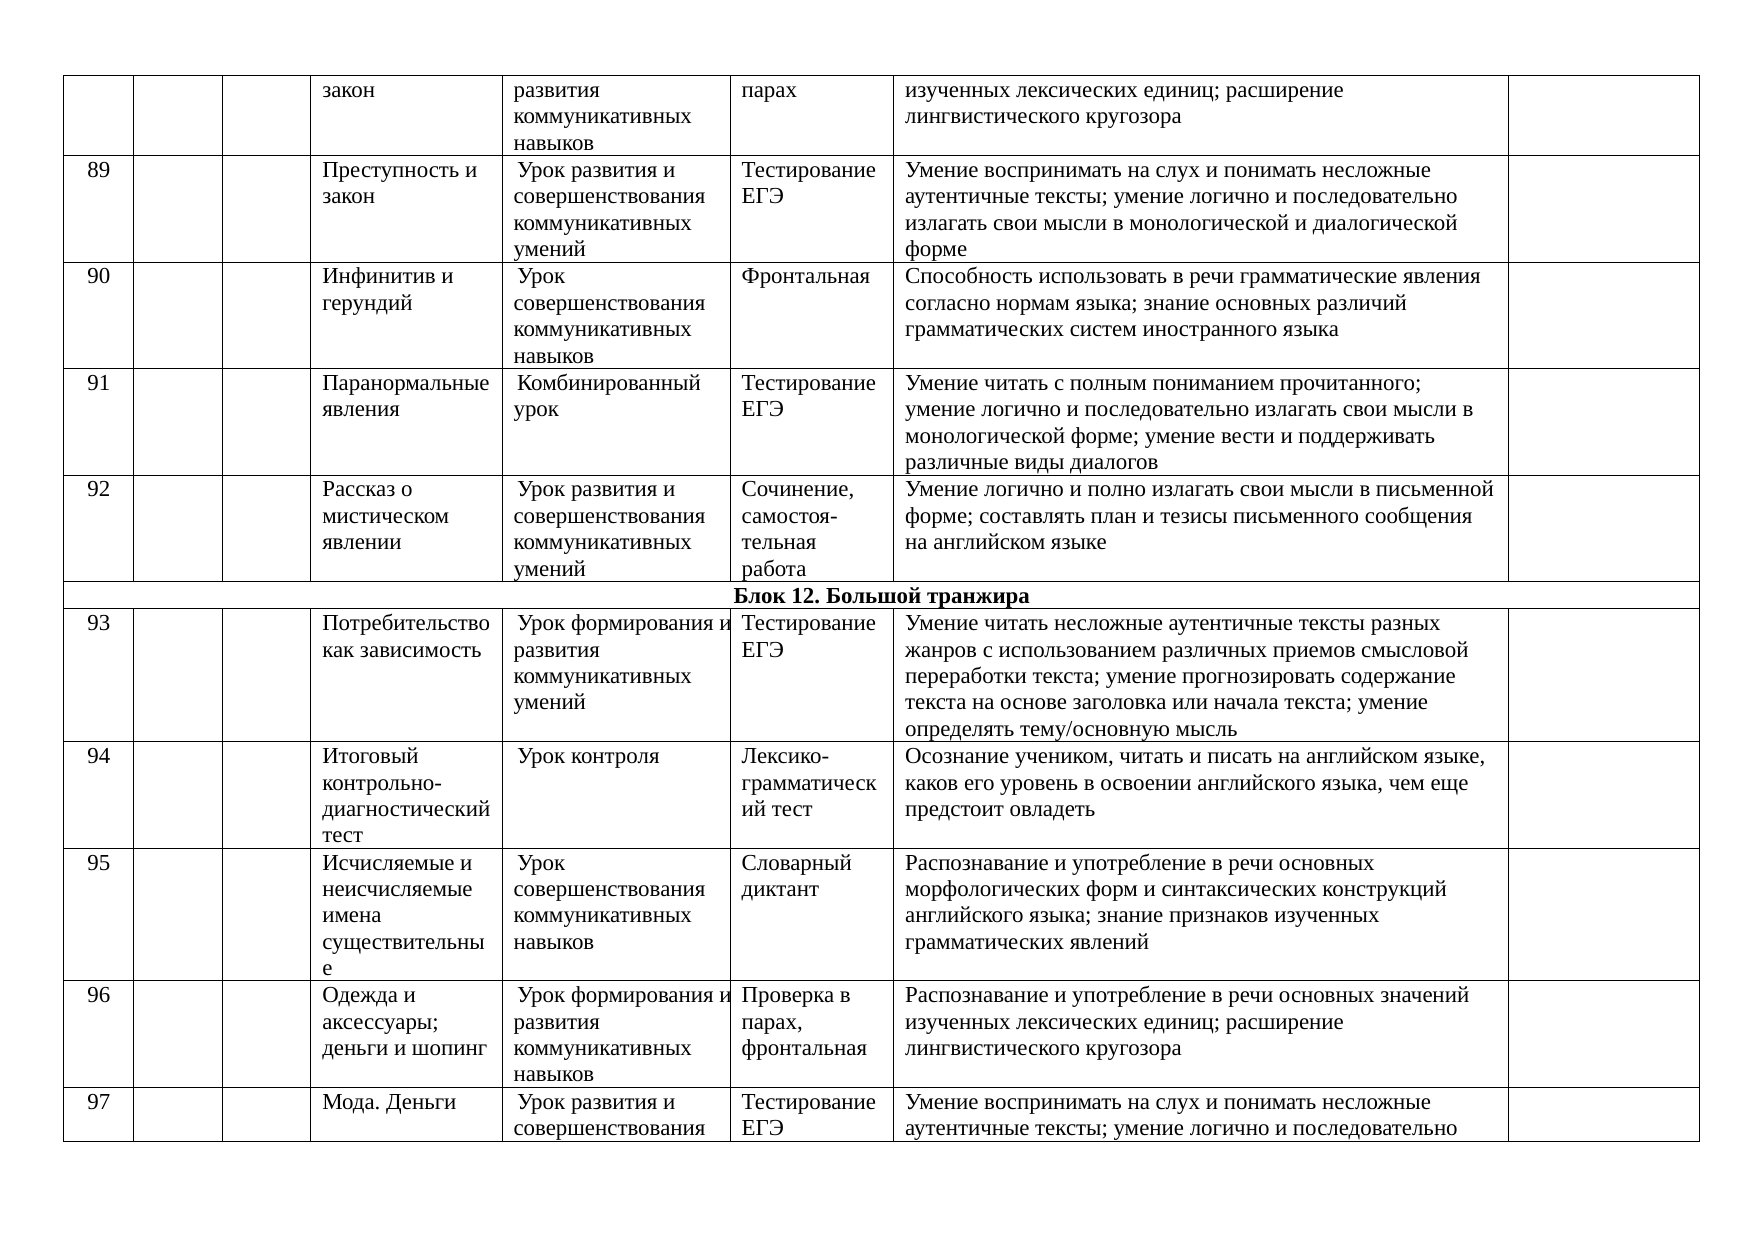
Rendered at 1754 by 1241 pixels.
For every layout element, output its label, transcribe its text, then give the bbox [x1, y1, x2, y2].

table_cell Проверка в парах, фронтальная [731, 981, 893, 1087]
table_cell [503, 1088, 730, 1141]
table_cell Тестирование ЕГЭ [731, 369, 893, 474]
table_cell 97 [64, 1088, 133, 1141]
table_cell [1509, 369, 1699, 474]
table_cell [1509, 742, 1699, 848]
table_cell Урок развития и совершенствования коммуникативных умений [503, 156, 730, 262]
table_cell [223, 609, 310, 741]
table_cell Умение читать с полным пониманием прочитанного; умение логично и последовательно излагать свои мысли в монологической форме; умение вести и поддерживать различные виды диалогов [894, 369, 1508, 474]
table_cell Способность использовать в речи грамматические явления согласно нормам языка; знание основных различий грамматических систем иностранного языка [894, 263, 1508, 368]
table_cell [894, 1088, 1508, 1141]
table_cell Урок формирования и развития коммуникативных умений [503, 609, 730, 741]
table_cell [134, 156, 222, 262]
table_cell [223, 76, 310, 155]
table_cell Распознавание и употребление в речи основных значений изученных лексических единиц; расширение лингвистического кругозора [894, 981, 1508, 1087]
table_cell Тестирование ЕГЭ [731, 1088, 893, 1141]
table_cell [134, 263, 222, 368]
table_cell 89 [64, 156, 133, 262]
table_cell Урок совершенствования коммуникативных навыков [503, 849, 730, 980]
table_cell [223, 1088, 310, 1141]
table_cell [134, 76, 222, 155]
table_cell Тестирование ЕГЭ [731, 609, 893, 741]
table_cell Одежда и аксессуары; деньги и шопинг [311, 981, 502, 1087]
table_cell Исчисляемые и неисчисляемые имена существительные [311, 849, 502, 980]
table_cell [311, 76, 502, 155]
table_cell [1509, 156, 1699, 262]
table_cell [223, 981, 310, 1087]
table_cell Потребительство как зависимость [311, 609, 502, 741]
table_cell [134, 476, 222, 581]
table_cell [1509, 263, 1699, 368]
table_cell Урок формирования и развития коммуникативных навыков [503, 981, 730, 1087]
table_cell Распознавание и употребление в речи основных морфологических форм и синтаксических конструкций английского языка; знание признаков изученных грамматических явлений [894, 849, 1508, 980]
table_cell 94 [64, 742, 133, 848]
table_cell [223, 369, 310, 474]
table_cell [223, 476, 310, 581]
table_cell [1509, 1088, 1699, 1141]
table_cell Преступность и закон [311, 156, 502, 262]
table_cell 93 [64, 609, 133, 741]
table_cell Рассказ о мистическом явлении [311, 476, 502, 581]
table_cell Умение читать несложные аутентичные тексты разных жанров с использованием различных приемов смысловой переработки текста; умение прогнозировать содержание текста на основе заголовка или начала текста; умение определять тему/основную мысль [894, 609, 1508, 741]
table_cell Урок развития и совершенствования коммуникативных умений [503, 476, 730, 581]
table_cell Тестирование ЕГЭ [731, 156, 893, 262]
table_cell [134, 742, 222, 848]
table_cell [894, 76, 1508, 155]
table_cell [503, 76, 730, 155]
table_cell [223, 849, 310, 980]
table_cell 95 [64, 849, 133, 980]
table_cell Комбинированный урок [503, 369, 730, 474]
table_cell Проверка в парах [731, 76, 893, 155]
table_cell Блок 12. Большой транжира [64, 582, 1699, 608]
table_cell [134, 369, 222, 474]
table_cell [134, 849, 222, 980]
table_cell [223, 263, 310, 368]
table_cell [1509, 76, 1699, 155]
table_cell Словарный диктант [731, 849, 893, 980]
table_cell Урок контроля [503, 742, 730, 848]
table_cell Лексико-грамматический тест [731, 742, 893, 848]
table_cell Урок совершенствования коммуникативных навыков [503, 263, 730, 368]
table_cell [134, 609, 222, 741]
table_cell Осознание учеником, читать и писать на английском языке, каков его уровень в освоении английского языка, чем еще предстоит овладеть [894, 742, 1508, 848]
table_cell [223, 156, 310, 262]
table_cell [134, 1088, 222, 1141]
table_cell 96 [64, 981, 133, 1087]
table_cell [1509, 849, 1699, 980]
table_cell [1509, 476, 1699, 581]
table_cell [223, 742, 310, 848]
table_cell Сочинение, самостоя-тельная работа [731, 476, 893, 581]
table_cell Умение логично и полно излагать свои мысли в письменной форме; составлять план и тезисы письменного сообщения на английском языке [894, 476, 1508, 581]
table_cell [1509, 609, 1699, 741]
table_cell Итоговый контрольно-диагностический тест [311, 742, 502, 848]
table_cell Инфинитив и герундий [311, 263, 502, 368]
table_cell 88 [64, 76, 133, 155]
table_cell Фронтальная [731, 263, 893, 368]
table_cell 90 [64, 263, 133, 368]
table_cell Паранормальные явления [311, 369, 502, 474]
table_cell [134, 981, 222, 1087]
table_cell [1509, 981, 1699, 1087]
table_cell 92 [64, 476, 133, 581]
table_cell 91 [64, 369, 133, 474]
table_cell Мода. Деньги [311, 1088, 502, 1141]
